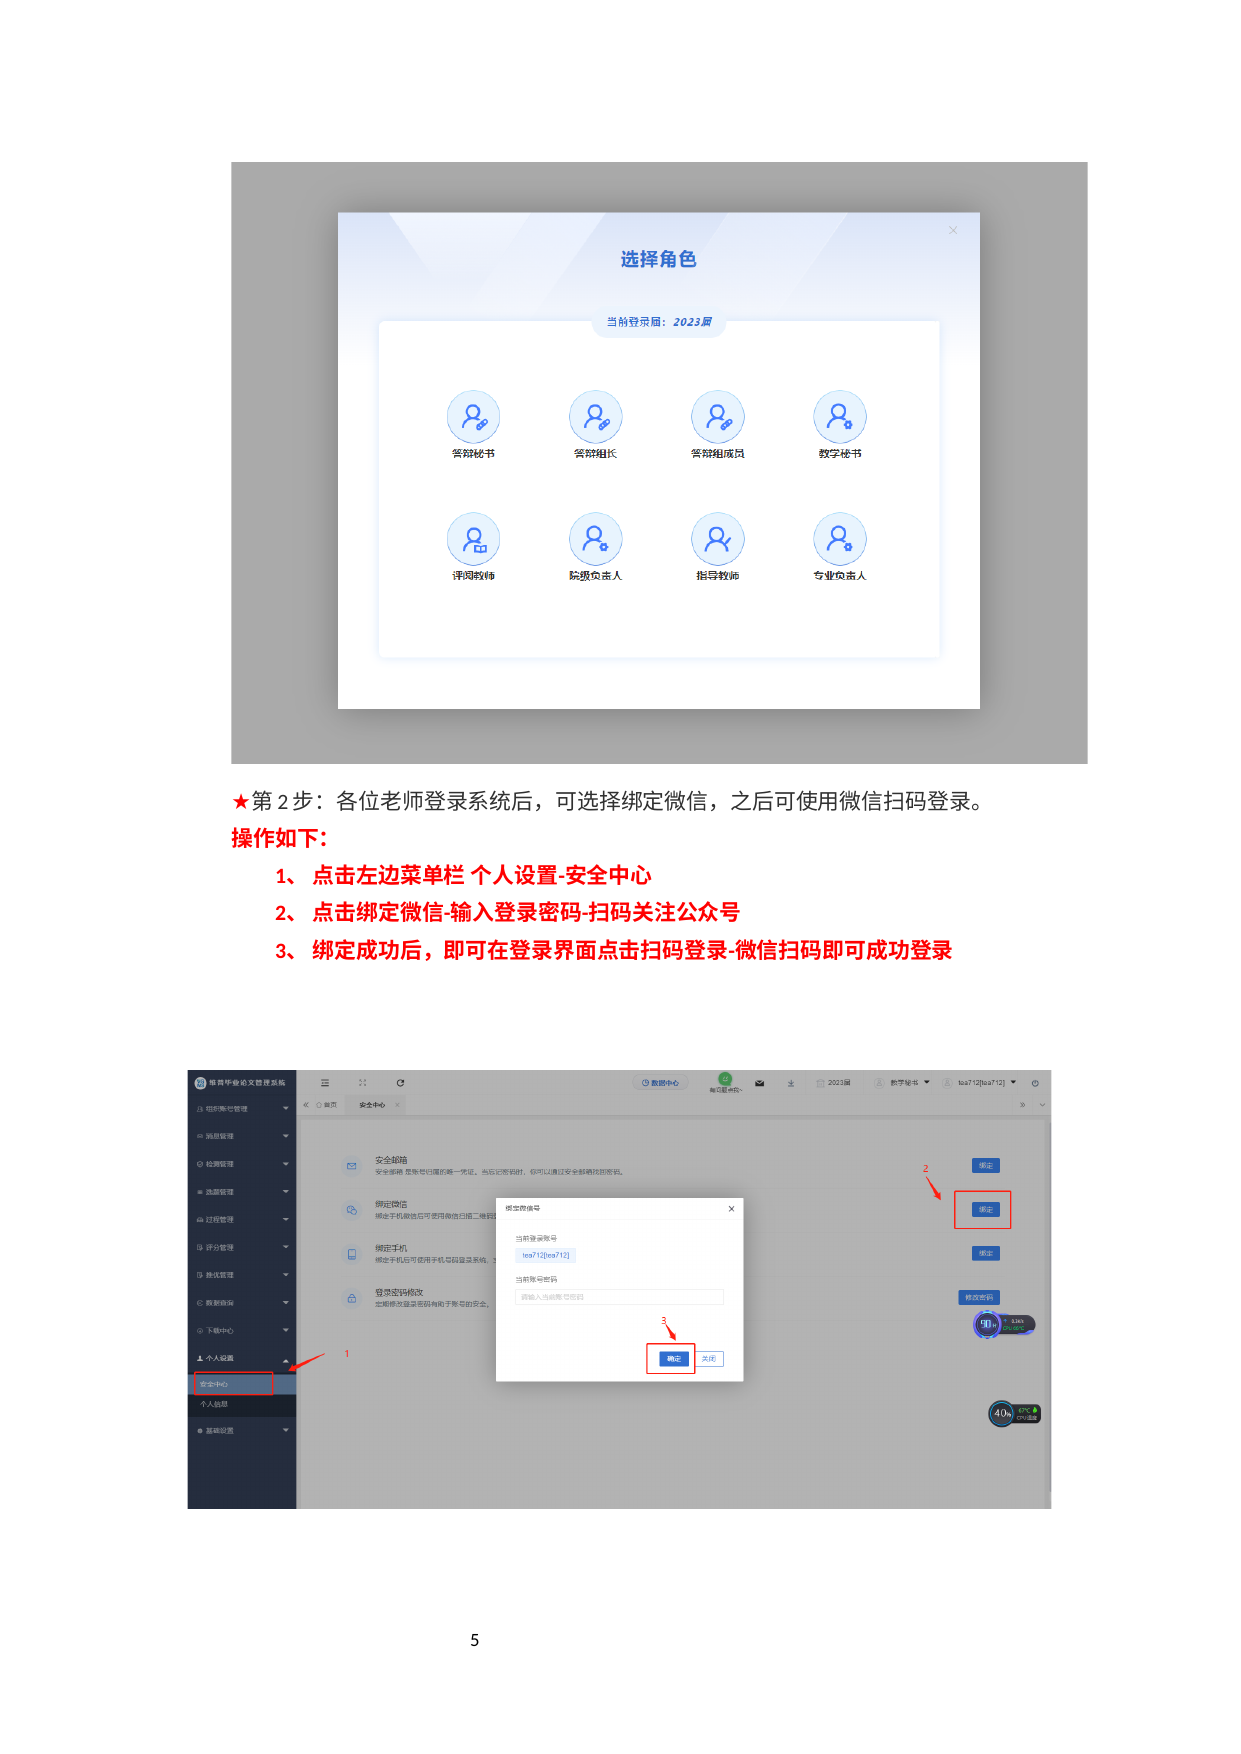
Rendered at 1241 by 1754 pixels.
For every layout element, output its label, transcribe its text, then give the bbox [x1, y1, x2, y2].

picture [231, 162, 1088, 764]
picture [187, 1070, 1052, 1509]
text 操作如下： [187, 821, 1053, 853]
list 点击左边菜单栏 个人设置-安全中心 [275, 858, 1053, 890]
list 点击绑定微信-输入登录密码-扫码关注公众号 [275, 895, 1053, 927]
text ★第2步：各位老师登录系统后，可选择绑定微信，之后可使用微信扫码登录。 [187, 783, 1053, 816]
list 绑定成功后，即可在登录界面点击扫码登录-微信扫码即可成功登录 [275, 932, 1053, 965]
